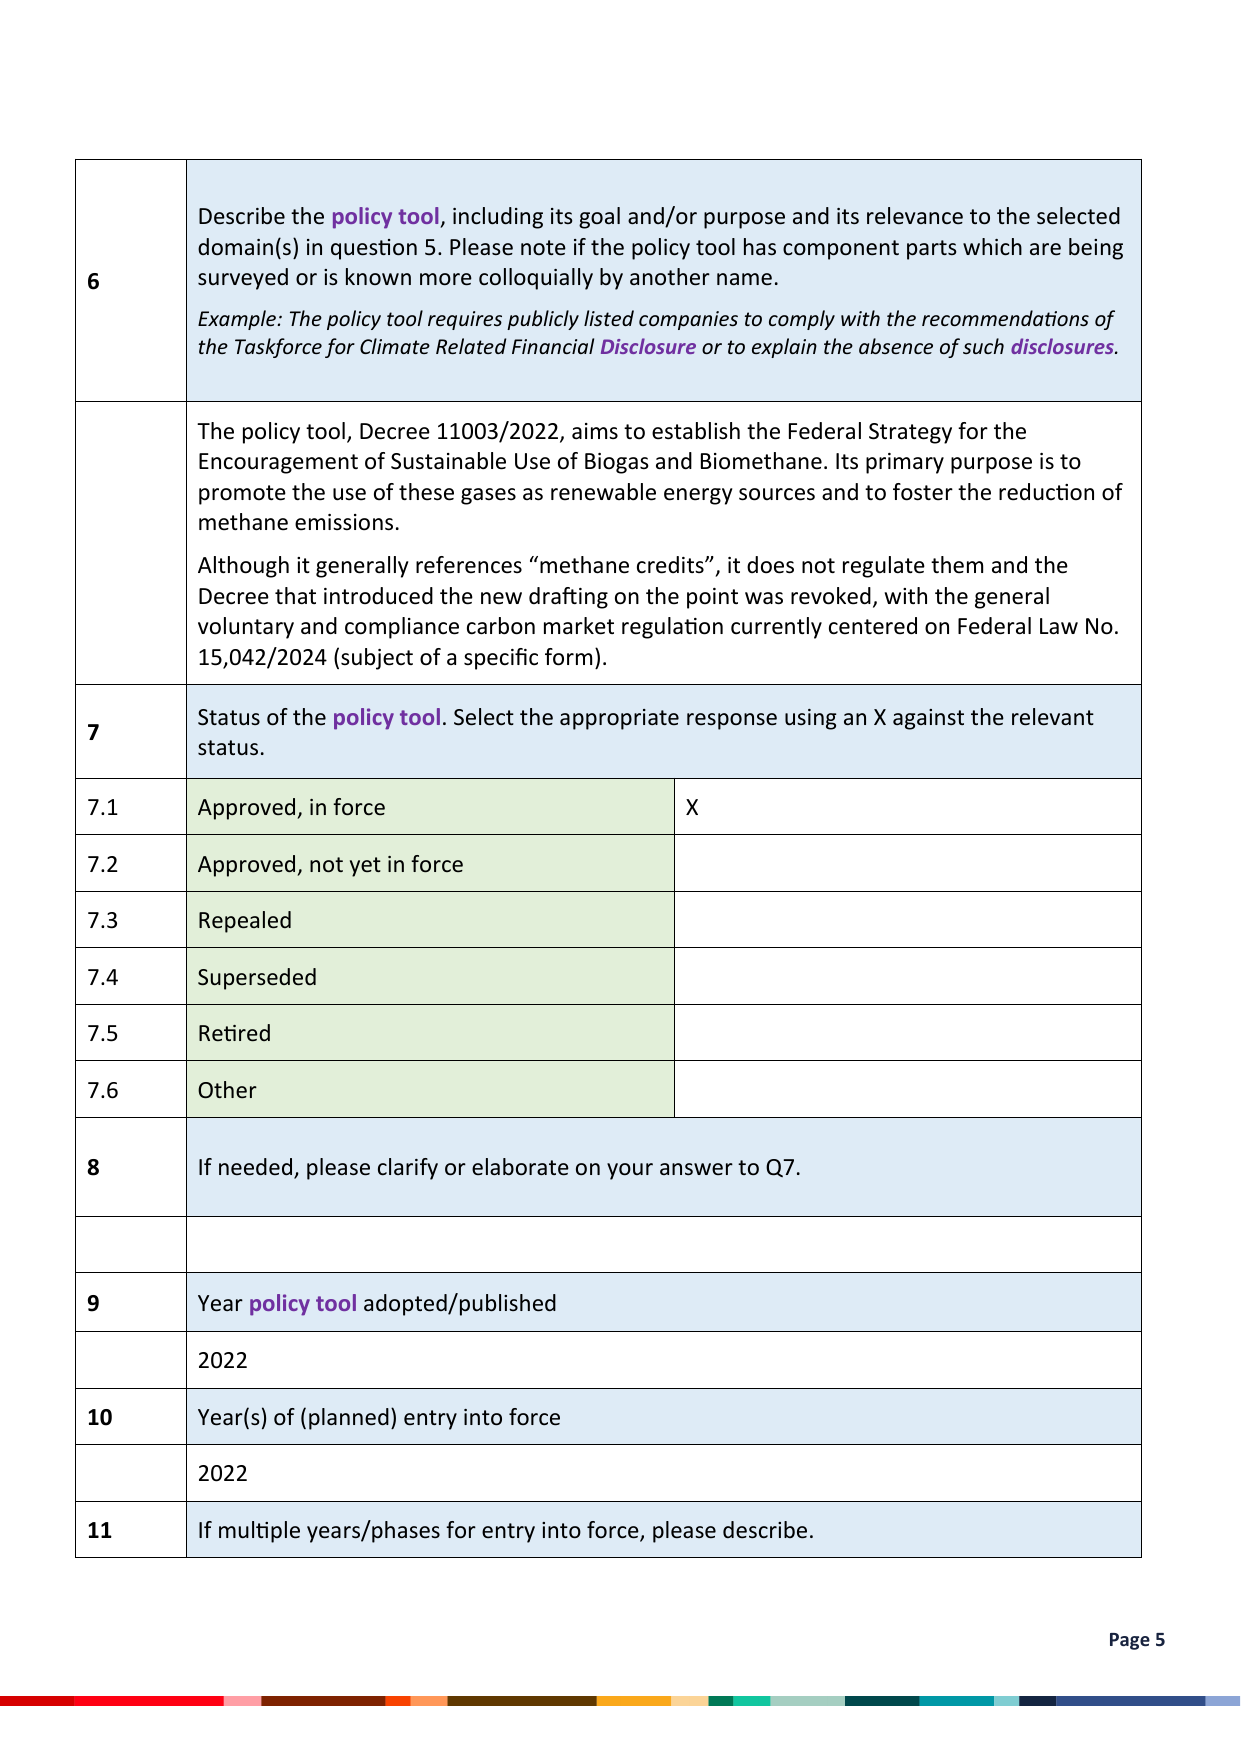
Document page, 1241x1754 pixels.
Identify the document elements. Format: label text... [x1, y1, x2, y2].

table_cell 7 [76, 685, 186, 778]
table_cell 2022 [187, 1445, 1141, 1501]
table_cell [675, 1061, 1141, 1117]
table_cell 10 [76, 1389, 186, 1444]
table_cell 7.2 [76, 835, 186, 891]
table_cell 7.4 [76, 948, 186, 1004]
table_cell Other [187, 1061, 674, 1117]
table_cell Status of the policy tool. Select the appropriate response using an X against the relevant status. [187, 685, 1141, 778]
table_cell 7.3 [76, 892, 186, 947]
picture [0, 1696, 1241, 1706]
table_cell Describe the policy tool, including its goal and/or purpose and its relevance to the selected domain(s) in question 5. Please note if the policy tool has component parts which are being surveyed or is known more colloquially by another name. Example: The policy tool requires publicly listed companies to comply with the recommendations of the Taskforce for Climate Related Financial Disclosure or to explain the absence of such disclosures. [187, 160, 1141, 401]
table_cell 8 [76, 1118, 186, 1216]
table_cell Superseded [187, 948, 674, 1004]
table_cell 2022 [187, 1332, 1141, 1387]
table_cell [76, 1332, 186, 1387]
table_cell 7.6 [76, 1061, 186, 1117]
table_cell Year(s) of (planned) entry into force [187, 1389, 1141, 1444]
table_cell [675, 892, 1141, 947]
table_cell [76, 402, 186, 684]
table_cell Approved, not yet in force [187, 835, 674, 891]
table_cell [675, 835, 1141, 891]
table_cell 11 [76, 1502, 186, 1557]
table_cell [675, 1005, 1141, 1060]
table_cell If needed, please clarify or elaborate on your answer to Q7. [187, 1118, 1141, 1216]
table_cell [187, 1217, 1141, 1272]
table_cell Year policy tool adopted/published [187, 1273, 1141, 1331]
table_cell 7.5 [76, 1005, 186, 1060]
table_cell Approved, in force [187, 779, 674, 834]
table_cell [76, 1217, 186, 1272]
table_cell Retired [187, 1005, 674, 1060]
table_cell If multiple years/phases for entry into force, please describe. [187, 1502, 1141, 1557]
table_cell [675, 948, 1141, 1004]
table_cell 7.1 [76, 779, 186, 834]
table_cell [76, 1445, 186, 1501]
table_cell X [675, 779, 1141, 834]
table_cell 6 [76, 160, 186, 401]
table_cell 9 [76, 1273, 186, 1331]
table_cell Repealed [187, 892, 674, 947]
table_cell The policy tool, Decree 11003/2022, aims to establish the Federal Strategy for the Encouragement of Sustainable Use of Biogas and Biomethane. Its primary purpose is to promote the use of these gases as renewable energy sources and to foster the reduction of methane emissions. Although it generally references “methane credits”, it does not regulate them and the Decree that introduced the new drafting on the point was revoked, with the general voluntary and compliance carbon market regulation currently centered on Federal Law No. 15,042/2024 (subject of a specific form). [187, 402, 1141, 684]
